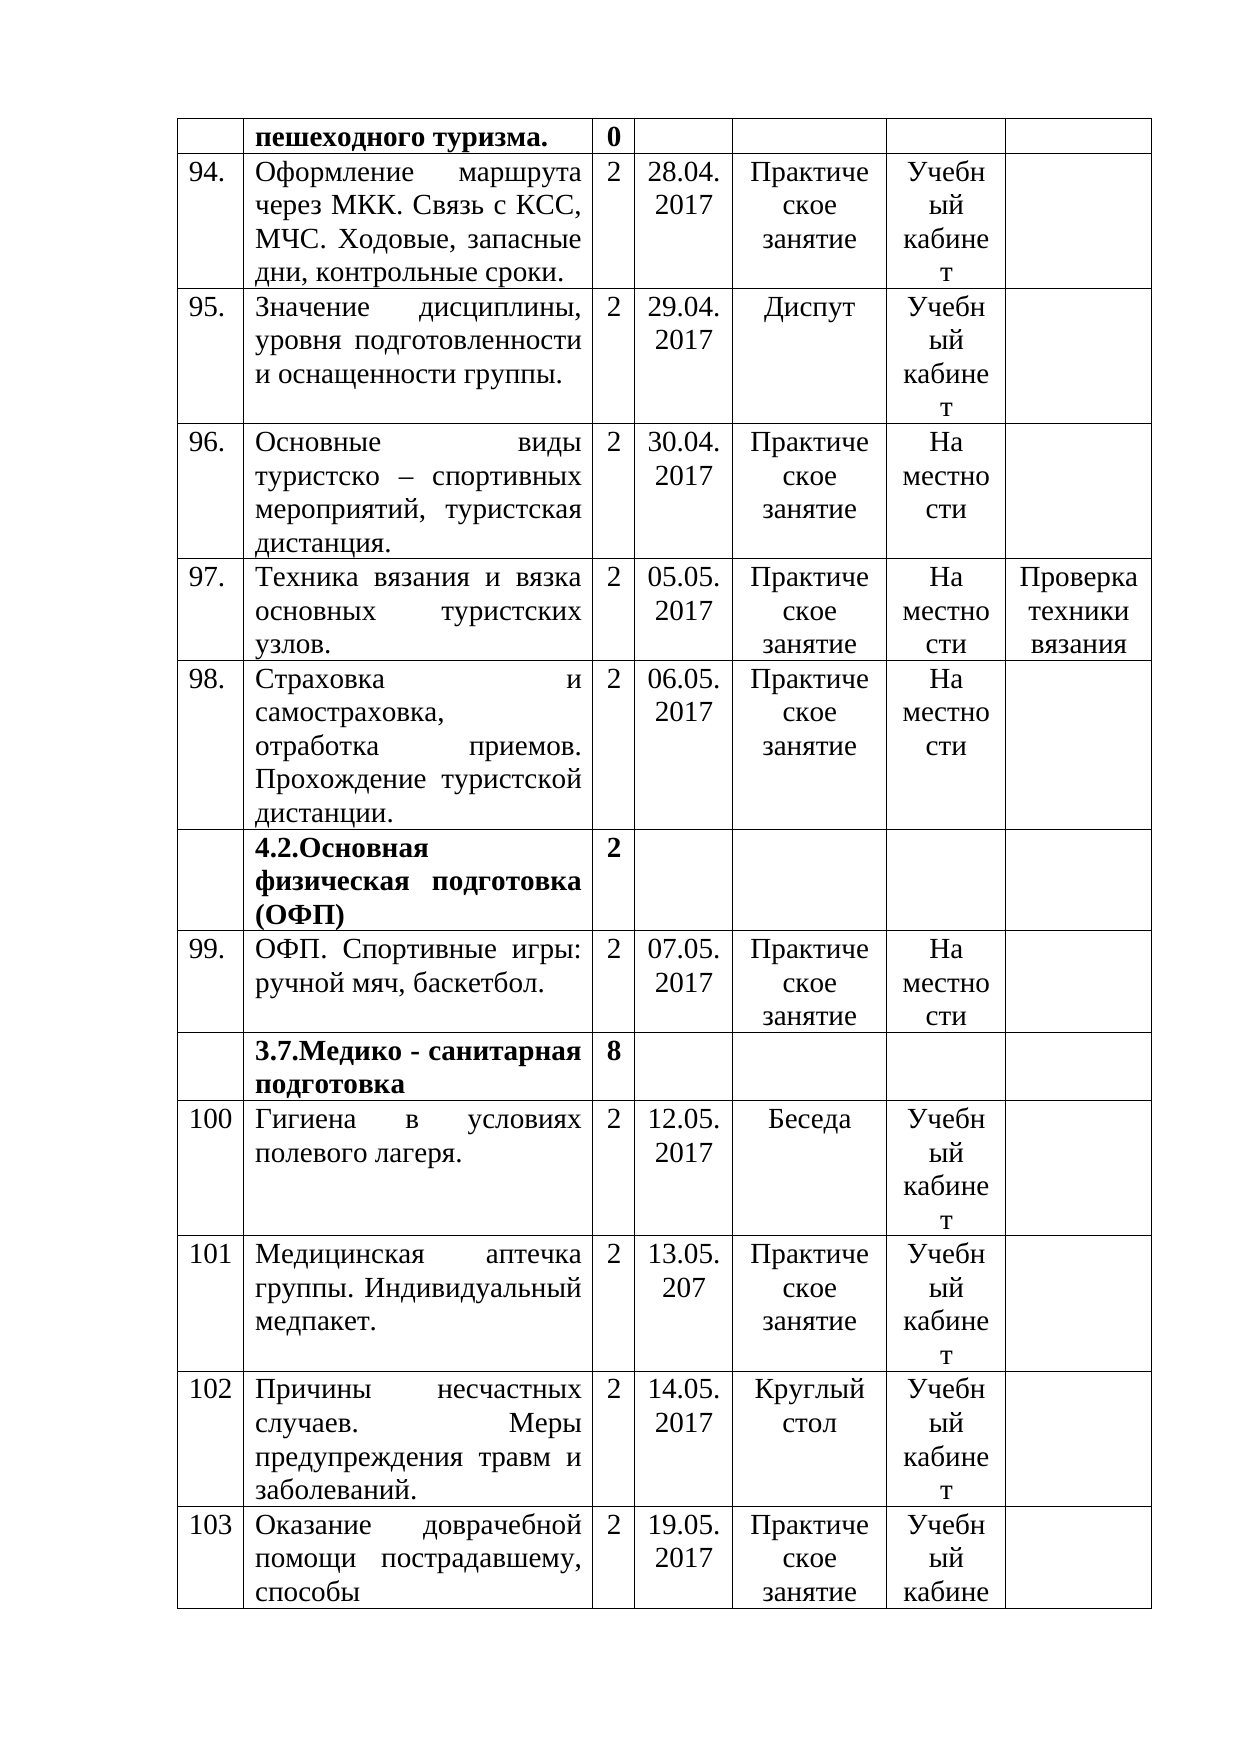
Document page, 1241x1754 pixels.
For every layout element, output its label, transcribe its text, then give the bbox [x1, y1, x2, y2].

table_cell 3.7.Медико - санитарная подготовка [244, 1033, 592, 1100]
table_cell На местности [887, 661, 1005, 829]
table_cell 2 [593, 424, 634, 558]
table_cell [887, 119, 1005, 153]
table_cell 12.05.2017 [635, 1101, 732, 1235]
table_cell [178, 830, 243, 930]
table_cell Оформление маршрута через МКК. Связь с КСС, МЧС. Ходовые, запасные дни, контрольные сроки. [244, 154, 592, 288]
table_cell [178, 119, 243, 153]
table_cell Значение дисциплины, уровня подготовленности и оснащенности группы. [244, 289, 592, 423]
table_cell Страховка и самостраховка, отработка приемов. Прохождение туристской дистанции. [244, 661, 592, 829]
table_cell ОФП. Спортивные игры: ручной мяч, баскетбол. [244, 931, 592, 1032]
table_cell 100 [178, 1101, 243, 1235]
table_cell 99. [178, 931, 243, 1032]
table_cell 07.05.2017 [635, 931, 732, 1032]
table_cell [635, 119, 732, 153]
table_cell Учебный кабинет [887, 289, 1005, 423]
table_cell 10 [593, 119, 634, 153]
table_cell Учебный кабинет [887, 1507, 1005, 1607]
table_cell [244, 1507, 592, 1607]
table_cell [1006, 1033, 1151, 1100]
table_cell 101 [178, 1236, 243, 1371]
table_cell [1006, 1372, 1151, 1506]
table_cell 98. [178, 661, 243, 829]
table_cell 94. [178, 154, 243, 288]
table_cell Медицинская аптечка группы. Индивидуальный медпакет. [244, 1236, 592, 1371]
table_cell 28.04.2017 [635, 154, 732, 288]
table_cell Круглый стол [733, 1372, 886, 1506]
table_cell [733, 1033, 886, 1100]
table_cell 19.05.2017 [635, 1507, 732, 1607]
table_cell 2 [593, 661, 634, 829]
table_cell [1006, 830, 1151, 930]
table_cell 06.05.2017 [635, 661, 732, 829]
table_cell [1006, 661, 1151, 829]
table_cell Практическое занятие [733, 424, 886, 558]
table_cell [1006, 154, 1151, 288]
table_cell Причины несчастных случаев. Меры предупреждения травм и заболеваний. [244, 1372, 592, 1506]
table_cell 2 [593, 1372, 634, 1506]
table_cell Диспут [733, 289, 886, 423]
table_cell Гигиена в условиях полевого лагеря. [244, 1101, 592, 1235]
table_cell Практическое занятие [733, 154, 886, 288]
table_cell Техника вязания и вязка основных туристских узлов. [244, 559, 592, 660]
table_cell Практическое занятие [733, 931, 886, 1032]
table_cell [178, 1033, 243, 1100]
table_cell Практическое занятие [733, 1236, 886, 1371]
table_cell 2 [593, 154, 634, 288]
table_cell [733, 119, 886, 153]
table_cell 8 [593, 1033, 634, 1100]
table_cell 96. [178, 424, 243, 558]
table_cell 05.05.2017 [635, 559, 732, 660]
table_cell 2 [593, 931, 634, 1032]
table_cell 2 [593, 1101, 634, 1235]
table_cell 2 [593, 1507, 634, 1607]
table_cell 2 [593, 830, 634, 930]
table_cell Беседа [733, 1101, 886, 1235]
table_cell Практическое занятие [733, 661, 886, 829]
table_cell [1006, 289, 1151, 423]
table_cell [635, 1033, 732, 1100]
table_cell [887, 1033, 1005, 1100]
table_cell На местности [887, 931, 1005, 1032]
table_cell Проверка техники вязания [1006, 559, 1151, 660]
table_cell На местности [887, 424, 1005, 558]
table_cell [733, 1507, 886, 1607]
table_cell Основные виды туристско – спортивных мероприятий, туристская дистанция. [244, 424, 592, 558]
table_cell 14.05.2017 [635, 1372, 732, 1506]
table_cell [244, 119, 592, 153]
table_cell 13.05.207 [635, 1236, 732, 1371]
table_cell 95. [178, 289, 243, 423]
table_cell Учебный кабинет [887, 1236, 1005, 1371]
table_cell Учебный кабинет [887, 154, 1005, 288]
table_cell [1006, 119, 1151, 153]
table_cell [887, 830, 1005, 930]
table_cell 29.04.2017 [635, 289, 732, 423]
table_cell 30.04.2017 [635, 424, 732, 558]
table_cell [1006, 424, 1151, 558]
table_cell 4.2.Основная физическая подготовка (ОФП) [244, 830, 592, 930]
table_cell [635, 830, 732, 930]
table_cell [1006, 1236, 1151, 1371]
table_cell Учебный кабинет [887, 1101, 1005, 1235]
table_cell 103 [178, 1507, 243, 1607]
table_cell Учебный кабинет [887, 1372, 1005, 1506]
table_cell 2 [593, 559, 634, 660]
table_cell 97. [178, 559, 243, 660]
table_cell [1006, 931, 1151, 1032]
table_cell [1006, 1101, 1151, 1235]
table_cell 2 [593, 1236, 634, 1371]
table_cell На местности [887, 559, 1005, 660]
table_cell [733, 830, 886, 930]
table_cell 2 [593, 289, 634, 423]
table_cell 102 [178, 1372, 243, 1506]
table_cell [1006, 1507, 1151, 1607]
table_cell Практическое занятие [733, 559, 886, 660]
